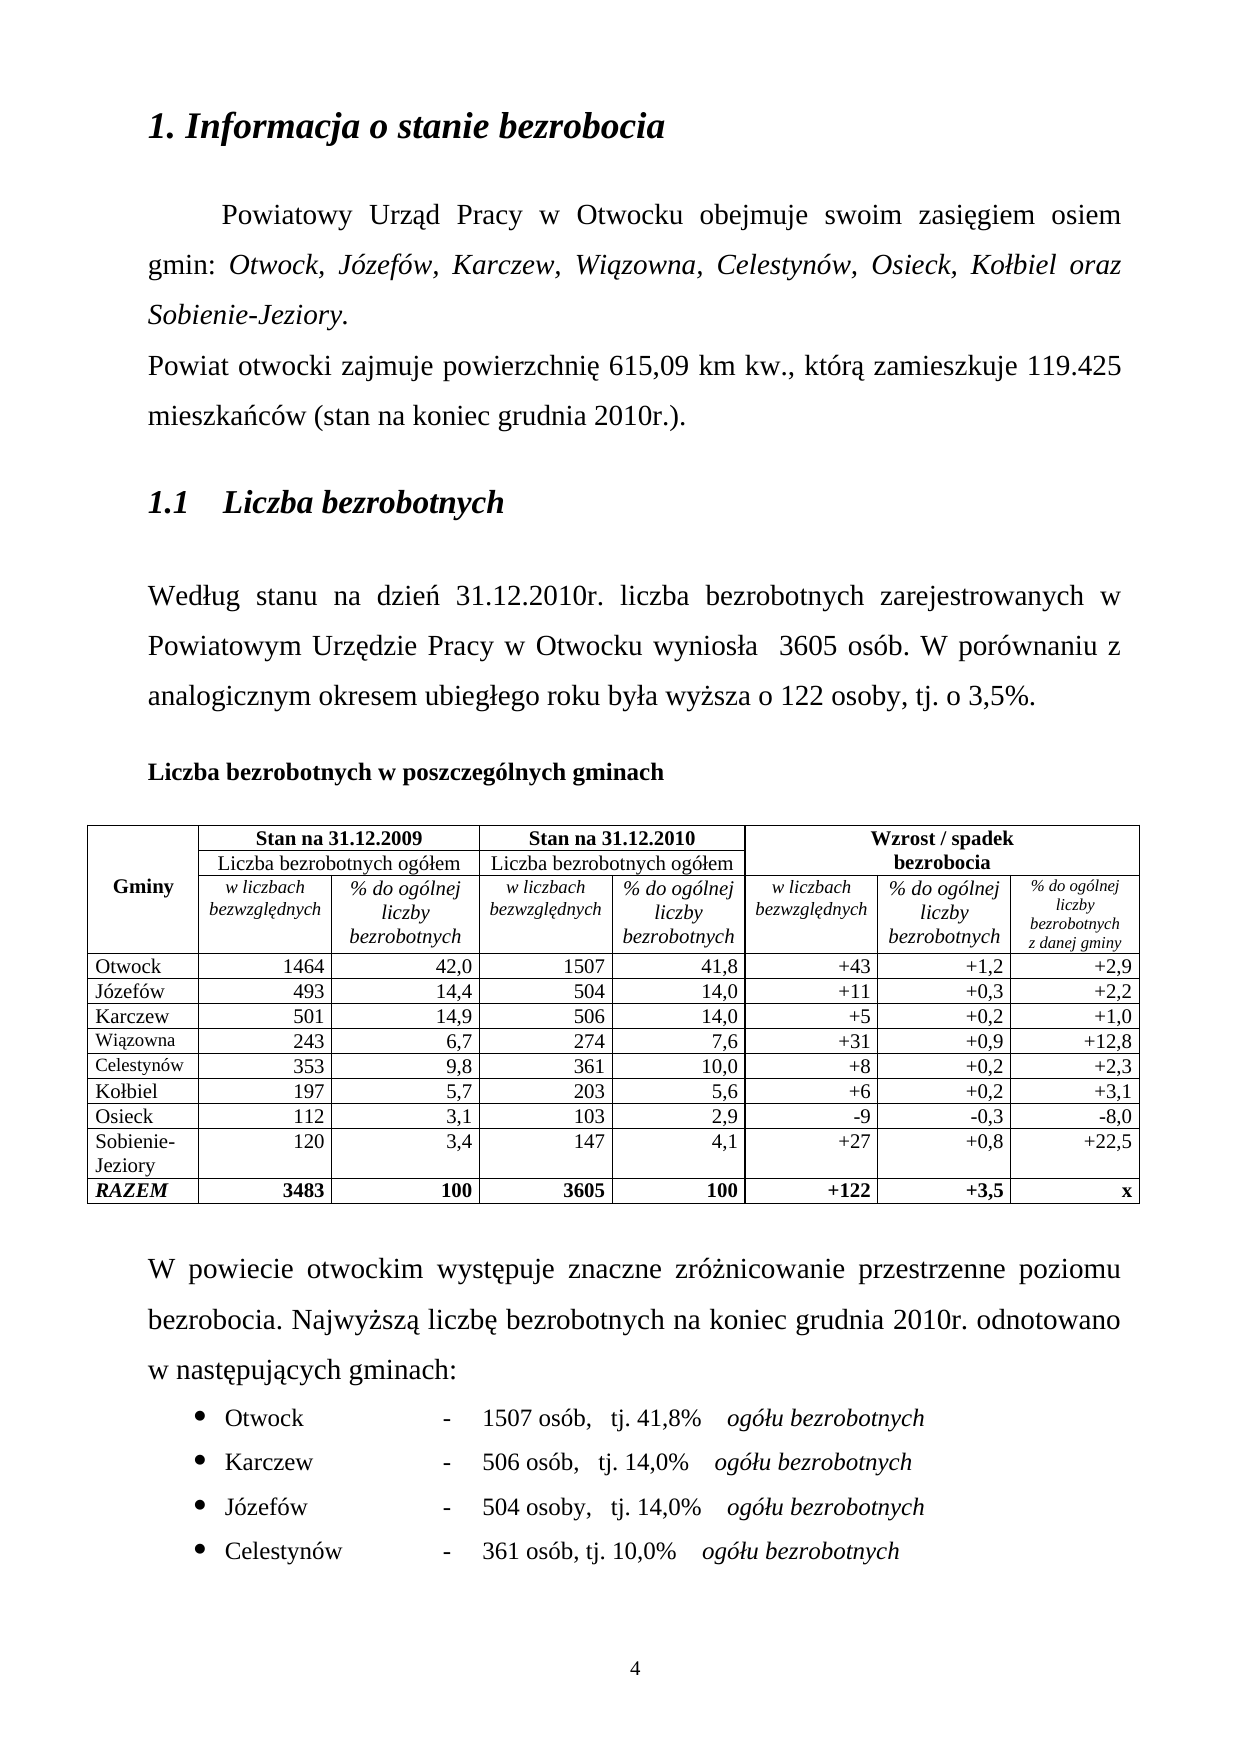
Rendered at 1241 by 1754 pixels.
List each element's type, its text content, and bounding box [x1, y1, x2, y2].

table_cell +2,9 [1011, 954, 1139, 978]
table_cell 41,8 [613, 954, 744, 978]
table_cell % do ogólnej liczby bezrobotnych z danej gminy [1011, 876, 1139, 952]
list Liczba bezrobotnych [148, 482, 1122, 520]
table_cell +0,3 [878, 979, 1010, 1003]
table_cell +27 [746, 1129, 877, 1177]
table_header Wzrost / spadek bezrobocia [746, 826, 1139, 875]
table_header Stan na 31.12.2010 [480, 826, 744, 850]
table_cell +22,5 [1011, 1129, 1139, 1177]
table_cell 6,7 [332, 1029, 479, 1053]
table_cell Karczew [88, 1004, 198, 1028]
table_header Stan na 31.12.2009 [199, 826, 479, 850]
text W powiecie otwockim występuje znaczne zróżnicowanie przestrzenne poziomu bezrobocia. Najwyższą liczbę bezrobotnych na koniec grudnia 2010r. odnotowano w następujących gminach: [148, 1252, 1122, 1386]
table_cell +3,1 [1011, 1079, 1139, 1103]
table_cell RAZEM [88, 1179, 198, 1202]
table_cell Sobienie- Jeziory [88, 1129, 198, 1177]
table_cell 197 [199, 1079, 331, 1103]
text 1. Informacja o stanie bezrobocia [148, 103, 1122, 146]
text Powiat otwocki zajmuje powierzchnię 615,09 km kw., którą zamieszkuje 119.425 mieszkańców (stan na koniec grudnia 2010r.). [148, 348, 1122, 432]
table_cell +0,2 [878, 1054, 1010, 1078]
text Liczba bezrobotnych w poszczególnych gminach [148, 757, 1122, 786]
table_cell 14,0 [613, 979, 744, 1003]
table_cell +0,2 [878, 1004, 1010, 1028]
table_cell 203 [480, 1079, 612, 1103]
text Powiatowy Urząd Pracy w Otwocku obejmuje swoim zasięgiem osiem gmin: Otwock, Józefów, Karczew, Wiązowna, Celestynów, Osieck, Kołbiel oraz Sobienie-Jeziory. [148, 197, 1122, 331]
table_cell w liczbach bezwzględnych [480, 876, 612, 952]
table_cell 42,0 [332, 954, 479, 978]
table_cell Kołbiel [88, 1079, 198, 1103]
table_cell Otwock [88, 954, 198, 978]
table_cell 361 [480, 1054, 612, 1078]
table_cell 3,1 [332, 1104, 479, 1128]
table_cell % do ogólnej liczby bezrobotnych [878, 876, 1010, 952]
table_cell 100 [613, 1179, 744, 1202]
table_cell w liczbach bezwzględnych [199, 876, 331, 952]
table_cell 506 [480, 1004, 612, 1028]
table_cell +0,9 [878, 1029, 1010, 1053]
table_cell -9 [746, 1104, 877, 1128]
table_cell +1,0 [1011, 1004, 1139, 1028]
table_cell 5,6 [613, 1079, 744, 1103]
table_cell -0,3 [878, 1104, 1010, 1128]
table_cell 14,0 [613, 1004, 744, 1028]
table_cell 4,1 [613, 1129, 744, 1177]
table_cell +8 [746, 1054, 877, 1078]
table_cell 353 [199, 1054, 331, 1078]
table_cell +2,2 [1011, 979, 1139, 1003]
table_cell +11 [746, 979, 877, 1003]
table_cell +3,5 [878, 1179, 1010, 1202]
table_cell +12,8 [1011, 1029, 1139, 1053]
table_cell 112 [199, 1104, 331, 1128]
table_cell 9,8 [332, 1054, 479, 1078]
table_cell Liczba bezrobotnych ogółem [480, 851, 744, 875]
table_cell % do ogólnej liczby bezrobotnych [613, 876, 744, 952]
table_cell 120 [199, 1129, 331, 1177]
table_cell Wiązowna [88, 1029, 198, 1053]
table_cell +6 [746, 1079, 877, 1103]
table_cell 14,9 [332, 1004, 479, 1028]
table_cell Liczba bezrobotnych ogółem [199, 851, 479, 875]
table_cell 274 [480, 1029, 612, 1053]
table_cell -8,0 [1011, 1104, 1139, 1128]
table_cell +31 [746, 1029, 877, 1053]
table_cell 1464 [199, 954, 331, 978]
list Celestynów - 361 osób, tj. 10,0% ogółu bezrobotnych [195, 1536, 1122, 1566]
table_cell 14,4 [332, 979, 479, 1003]
list Karczew - 506 osób, tj. 14,0% ogółu bezrobotnych [195, 1447, 1122, 1477]
table_cell +43 [746, 954, 877, 978]
table_cell +5 [746, 1004, 877, 1028]
table_cell w liczbach bezwzględnych [746, 876, 877, 952]
text Według stanu na dzień 31.12.2010r. liczba bezrobotnych zarejestrowanych w Powiatowym Urzędzie Pracy w Otwocku wyniosła 3605 osób. W porównaniu z analogicznym okresem ubiegłego roku była wyższa o 122 osoby, tj. o 3,5%. [148, 578, 1122, 712]
table_cell +2,3 [1011, 1054, 1139, 1078]
table_cell 3,4 [332, 1129, 479, 1177]
list Otwock - 1507 osób, tj. 41,8% ogółu bezrobotnych [195, 1403, 1122, 1432]
table_cell 10,0 [613, 1054, 744, 1078]
table_cell 493 [199, 979, 331, 1003]
table_cell 7,6 [613, 1029, 744, 1053]
table_cell 2,9 [613, 1104, 744, 1128]
table_cell 147 [480, 1129, 612, 1177]
table_cell +1,2 [878, 954, 1010, 978]
list Józefów - 504 osoby, tj. 14,0% ogółu bezrobotnych [195, 1492, 1122, 1521]
table_cell 100 [332, 1179, 479, 1202]
table_header Gminy [88, 826, 198, 952]
table_cell Celestynów [88, 1054, 198, 1078]
table_cell 103 [480, 1104, 612, 1128]
table_cell +0,8 [878, 1129, 1010, 1177]
table_cell +122 [746, 1179, 877, 1202]
table_cell % do ogólnej liczby bezrobotnych [332, 876, 479, 952]
table_cell 243 [199, 1029, 331, 1053]
table_cell 3605 [480, 1179, 612, 1202]
table_cell 501 [199, 1004, 331, 1028]
table_cell 3483 [199, 1179, 331, 1202]
table_cell Józefów [88, 979, 198, 1003]
table_cell 5,7 [332, 1079, 479, 1103]
table_cell x [1011, 1179, 1139, 1202]
table_cell 1507 [480, 954, 612, 978]
table_cell 504 [480, 979, 612, 1003]
table_cell +0,2 [878, 1079, 1010, 1103]
table_cell Osieck [88, 1104, 198, 1128]
